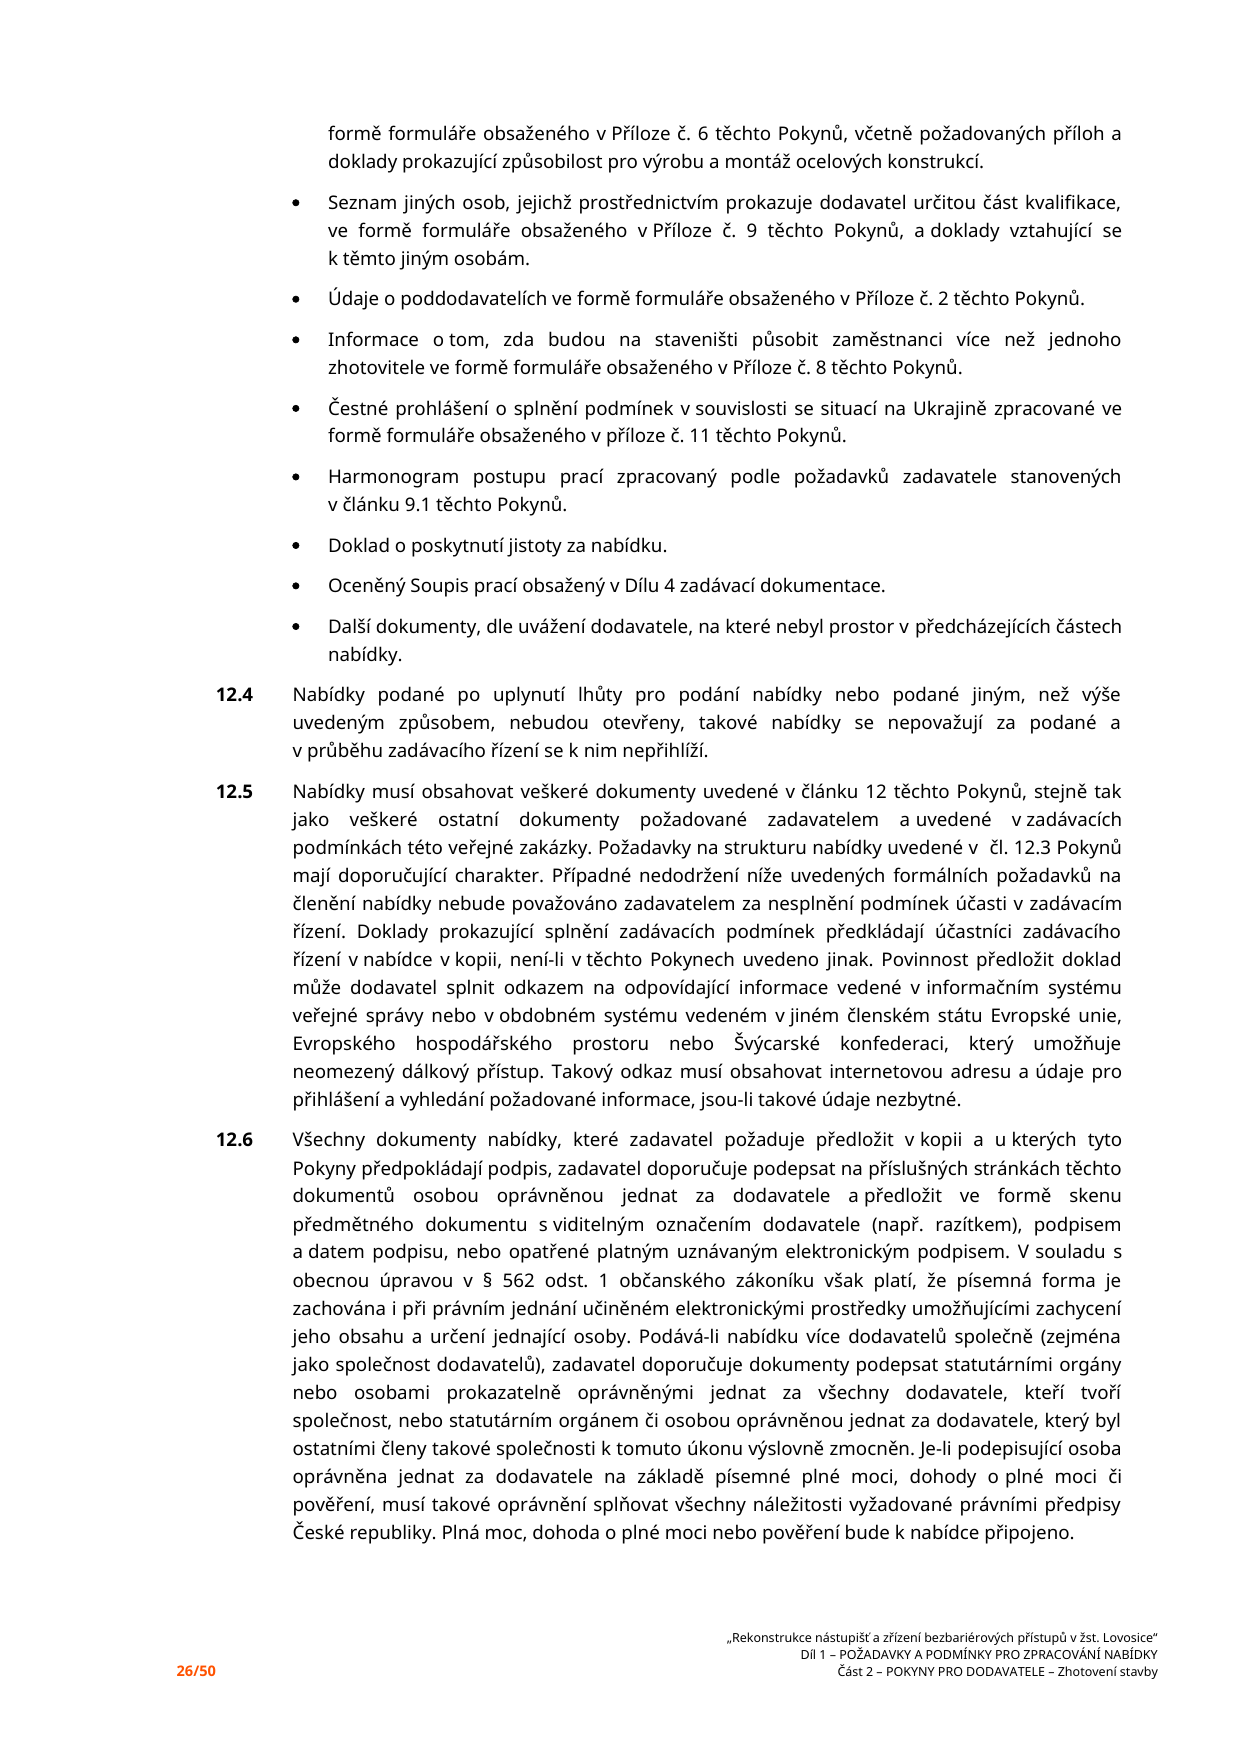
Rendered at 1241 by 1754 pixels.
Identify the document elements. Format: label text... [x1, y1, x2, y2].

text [292, 121, 1122, 174]
text Seznam jiných osob, jejichž prostřednictvím prokazuje dodavatel určitou část kvalifikace, ve formě formuláře obsaženého v Příloze č. 9 těchto Pokynů, a doklady vztahující se k těmto jiným osobám. [292, 189, 1122, 271]
text Doklad o poskytnutí jistoty za nabídku. [292, 532, 1122, 557]
text Nabídky podané po uplynutí lhůty pro podání nabídky nebo podané jiným, než výše uvedeným způsobem, nebudou otevřeny, takové nabídky se nepovažují za podané a v průběhu zadávacího řízení se k nim nepřihlíží. [216, 681, 1122, 763]
text Harmonogram postupu prací zpracovaný podle požadavků zadavatele stanovených v článku 9.1 těchto Pokynů. [292, 463, 1122, 517]
text Oceněný Soupis prací obsažený v Dílu 4 zadávací dokumentace. [292, 572, 1122, 598]
text Čestné prohlášení o splnění podmínek v souvislosti se situací na Ukrajině zpracované ve formě formuláře obsaženého v příloze č. 11 těchto Pokynů. [292, 395, 1122, 448]
text Všechny dokumenty nabídky, které zadavatel požaduje předložit v kopii a u kterých tyto Pokyny předpokládají podpis, zadavatel doporučuje podepsat na příslušných stránkách těchto dokumentů osobou oprávněnou jednat za dodavatele a předložit ve formě skenu předmětného dokumentu s viditelným označením dodavatele (např. razítkem), podpisem a datem podpisu, nebo opatřené platným uznávaným elektronickým podpisem. V souladu s obecnou úpravou v § 562 odst. 1 občanského zákoníku však platí, že písemná forma je zachována i při právním jednání učiněném elektronickými prostředky umožňujícími zachycení jeho obsahu a určení jednající osoby. Podává-li nabídku více dodavatelů společně (zejména jako společnost dodavatelů), zadavatel doporučuje dokumenty podepsat statutárními orgány nebo osobami prokazatelně oprávněnými jednat za všechny dodavatele, kteří tvoří společnost, nebo statutárním orgánem či osobou oprávněnou jednat za dodavatele, který byl ostatními členy takové společnosti k tomuto úkonu výslovně zmocněn. Je-li podepisující osoba oprávněna jednat za dodavatele na základě písemné plné moci, dohody o plné moci či pověření, musí takové oprávnění splňovat všechny náležitosti vyžadované právními předpisy České republiky. Plná moc, dohoda o plné moci nebo pověření bude k nabídce připojeno. [216, 1127, 1122, 1544]
text Další dokumenty, dle uvážení dodavatele, na které nebyl prostor v předcházejících částech nabídky. [292, 613, 1122, 666]
text Informace o tom, zda budou na staveništi působit zaměstnanci více než jednoho zhotovitele ve formě formuláře obsaženého v Příloze č. 8 těchto Pokynů. [292, 326, 1122, 380]
text Údaje o poddodavatelích ve formě formuláře obsaženého v Příloze č. 2 těchto Pokynů. [292, 286, 1122, 311]
text Nabídky musí obsahovat veškeré dokumenty uvedené v článku 12 těchto Pokynů, stejně tak jako veškeré ostatní dokumenty požadované zadavatelem a uvedené v zadávacích podmínkách této veřejné zakázky. Požadavky na strukturu nabídky uvedené v čl. 12.3 Pokynů mají doporučující charakter. Případné nedodržení níže uvedených formálních požadavků na členění nabídky nebude považováno zadavatelem za nesplnění podmínek účasti v zadávacím řízení. Doklady prokazující splnění zadávacích podmínek předkládají účastníci zadávacího řízení v nabídce v kopii, není-li v těchto Pokynech uvedeno jinak. Povinnost předložit doklad může dodavatel splnit odkazem na odpovídající informace vedené v informačním systému veřejné správy nebo v obdobném systému vedeném v jiném členském státu Evropské unie, Evropského hospodářského prostoru nebo Švýcarské konfederaci, který umožňuje neomezený dálkový přístup. Takový odkaz musí obsahovat internetovou adresu a údaje pro přihlášení a vyhledání požadované informace, jsou-li takové údaje nezbytné. [216, 778, 1122, 1112]
